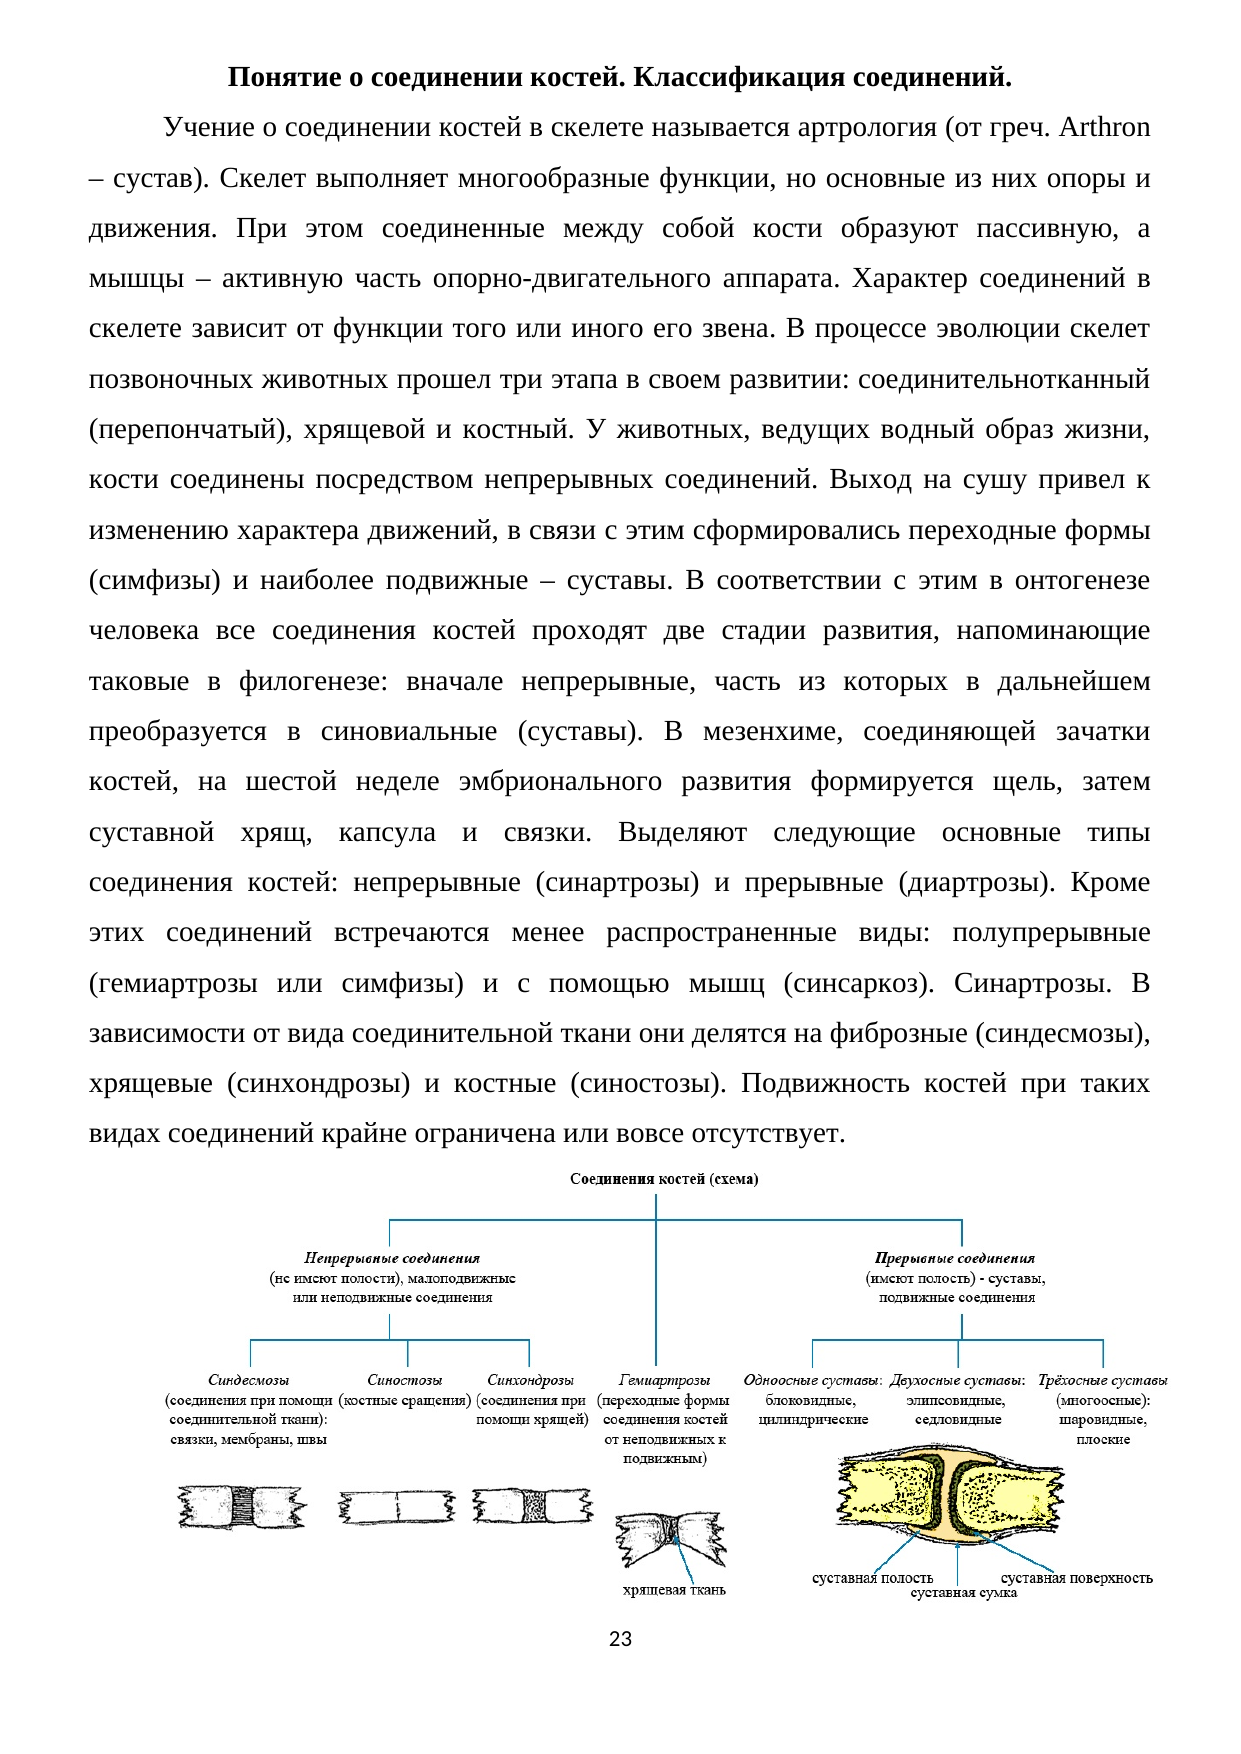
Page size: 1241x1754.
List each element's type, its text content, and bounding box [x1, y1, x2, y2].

text Учение о соединении костей в скелете называется артрология (от греч. Arthron – cустав). Скелет выполняет многообразные функции, но основные из них опоры и движения. При этом соединенные между собой кости образуют пассивную, а мышцы – активную часть опорно-двигательного аппарата. Характер соединений в скелете зависит от функции того или иного его звена. В процессе эволюции скелет позвоночных животных прошел три этапа в своем развитии: соединительнотканный (перепончатый), хрящевой и костный. У животных, ведущих водный образ жизни, кости соединены посредством непрерывных соединений. Выход на сушу привел к изменению характера движений, в связи с этим сформировались переходные формы (симфизы) и наиболее подвижные – суставы. В соответствии с этим в онтогенезе человека все соединения костей проходят две стадии развития, напоминающие таковые в филогенезе: вначале непрерывные, часть из которых в дальнейшем преобразуется в синовиальные (суставы). В мезенхиме, соединяющей зачатки костей, на шестой неделе эмбрионального развития формируется щель, затем суставной хрящ, капсула и связки. Выделяют следующие основные типы соединения костей: непрерывные (синартрозы) и прерывные (диартрозы). Кроме этих соединений встречаются менее распространенные виды: полупрерывные (гемиартрозы или симфизы) и с помощью мышц (синсаркоз). Синартрозы. В зависимости от вида соединительной ткани они делятся на фиброзные (синдесмозы), хрящевые (синхондрозы) и костные (синостозы). Подвижность костей при таких видах соединений крайне ограничена или вовсе отсутствует. [89, 109, 1152, 1149]
text Понятие о соединении костей. Классификация соединений. [89, 59, 1152, 93]
picture [162, 1166, 1172, 1605]
